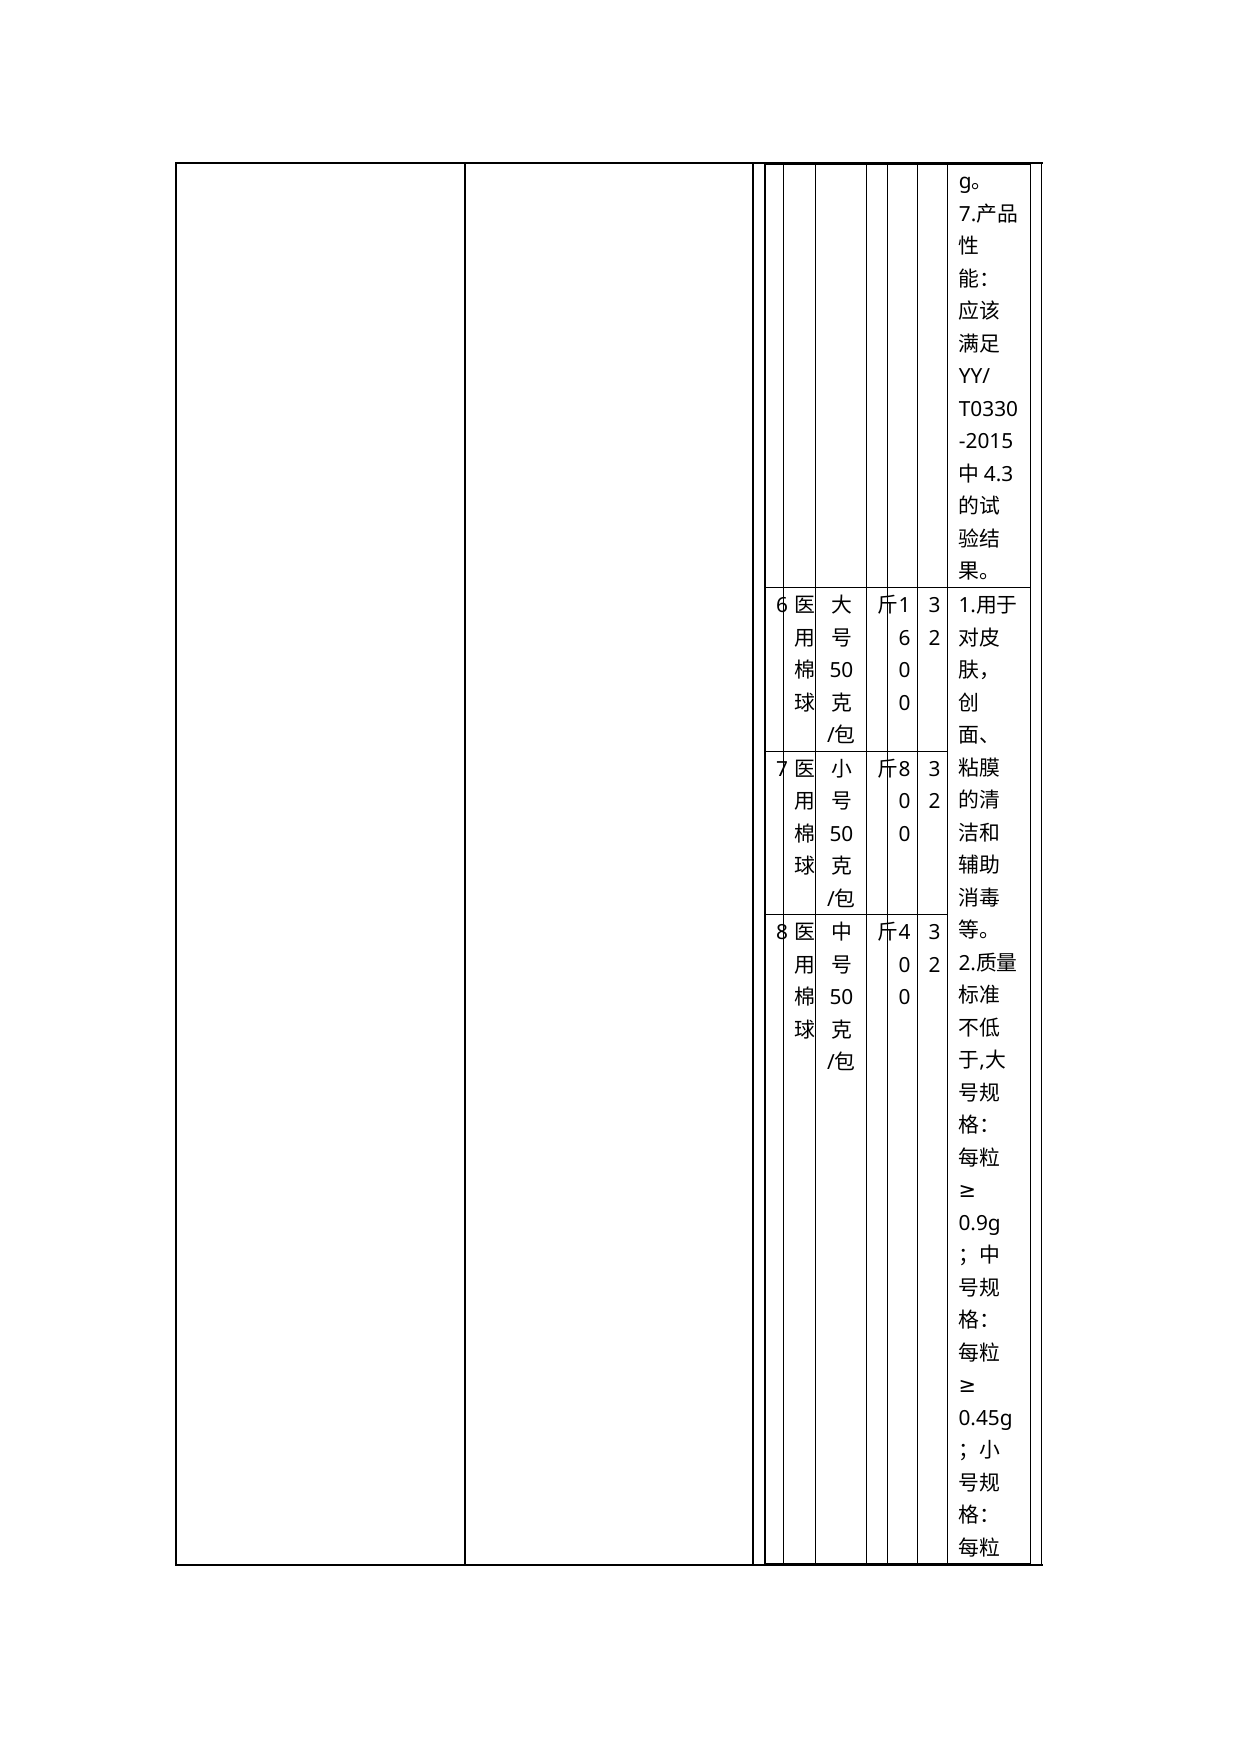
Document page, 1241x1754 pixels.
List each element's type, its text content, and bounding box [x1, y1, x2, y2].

table_cell [867, 752, 887, 914]
table_cell [948, 588, 1030, 1563]
table_cell [766, 752, 783, 914]
table_cell [1031, 164, 1041, 1564]
table_cell [918, 165, 947, 587]
table_cell [918, 915, 947, 1563]
table_cell [766, 915, 783, 1563]
table_cell [466, 164, 752, 1564]
table_cell [816, 915, 866, 1563]
table_cell [816, 165, 866, 587]
table_cell [766, 165, 783, 587]
table_cell [918, 588, 947, 751]
table_cell [784, 915, 815, 1563]
table_cell [888, 915, 917, 1563]
table_cell [754, 164, 764, 1564]
table_cell [784, 588, 815, 751]
table_cell [784, 165, 815, 587]
table_cell [766, 588, 783, 751]
table_cell [816, 588, 866, 751]
table_cell [948, 165, 1030, 587]
table_cell [888, 165, 917, 587]
table_cell [867, 915, 887, 1563]
table_cell [816, 752, 866, 914]
table_cell [888, 588, 917, 751]
table_cell 1 [177, 164, 464, 1564]
table_cell [888, 752, 917, 914]
table_cell [867, 165, 887, 587]
table_cell [867, 588, 887, 751]
table_cell [918, 752, 947, 914]
table_cell [784, 752, 815, 914]
